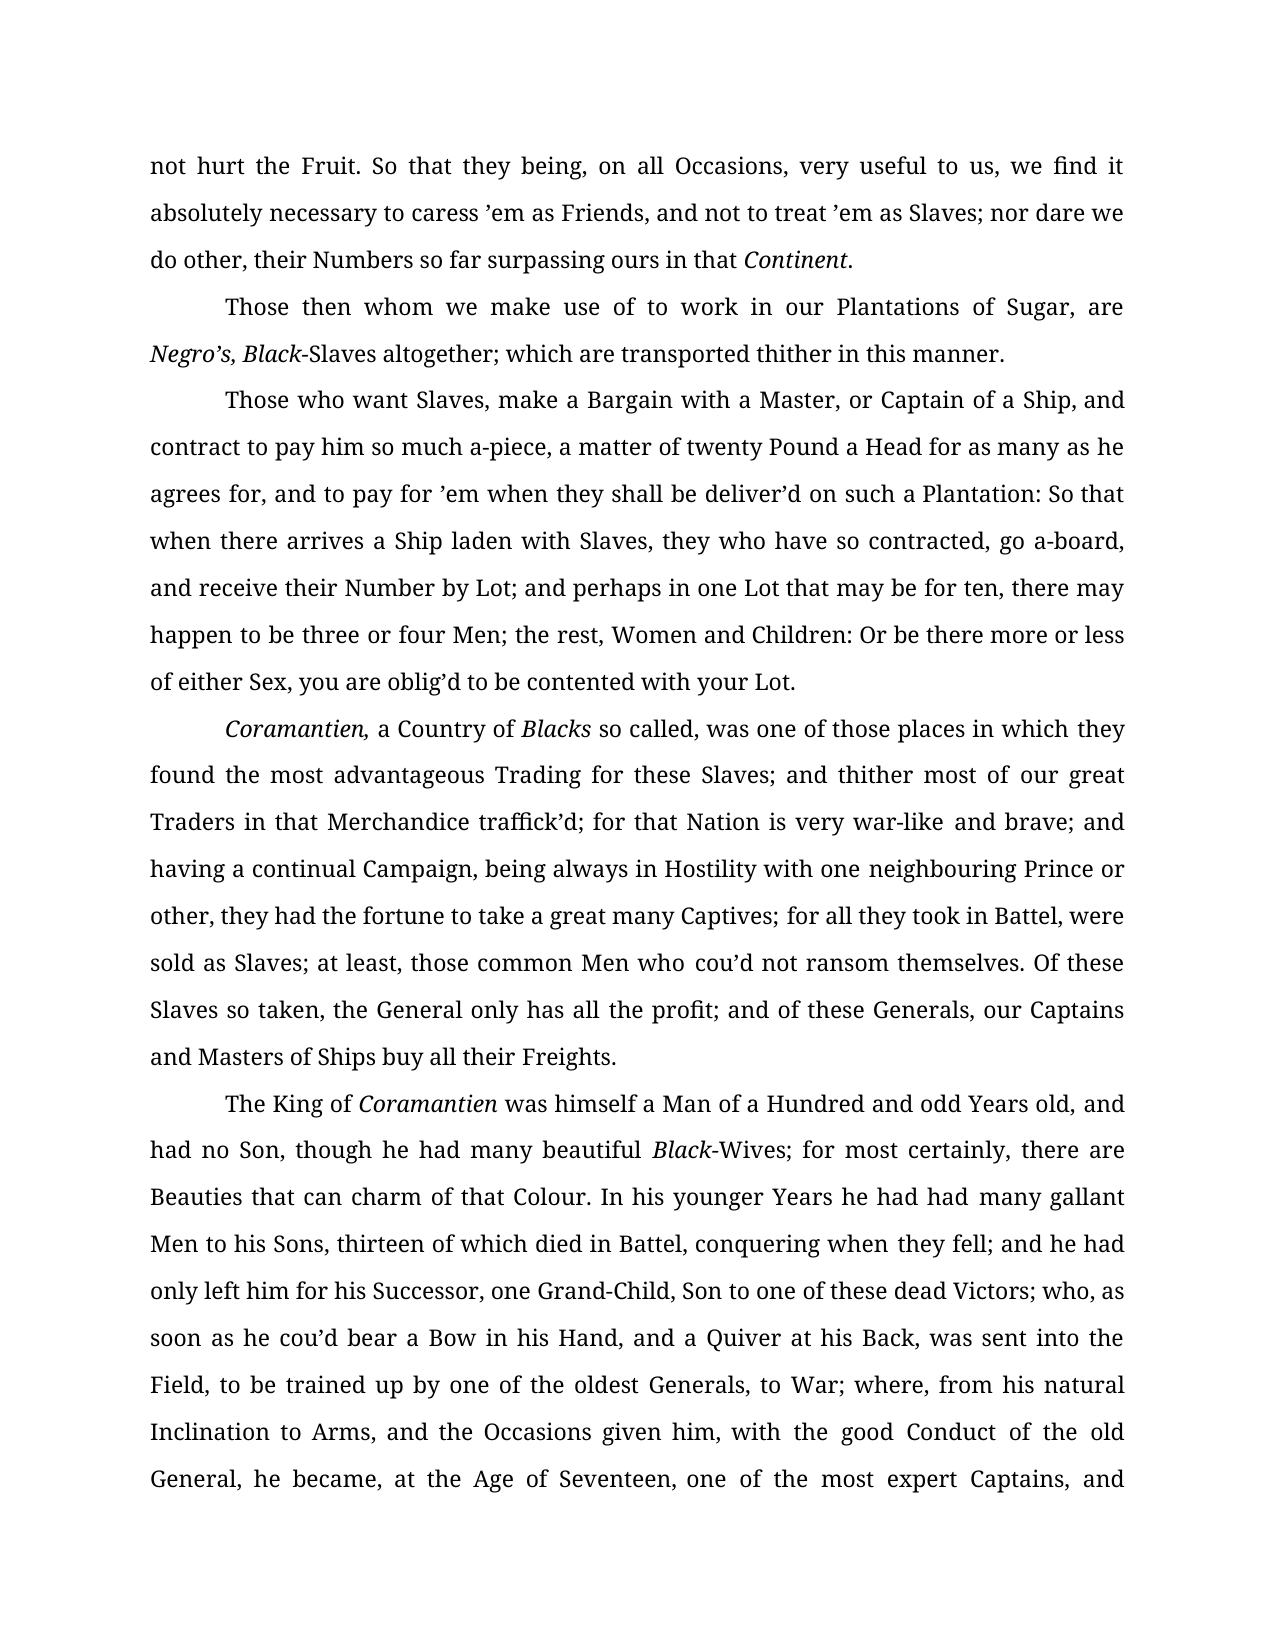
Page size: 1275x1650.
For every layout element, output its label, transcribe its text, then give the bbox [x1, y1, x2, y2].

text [150, 1087, 1125, 1494]
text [150, 150, 1125, 275]
text Those who want Slaves, make a Bargain with a Master, or Captain of a Ship, and contract to pay him so much a-piece, a matter of twenty Pound a Head for as many as he agrees for, and to pay for ’em when they shall be deliver’d on such a Plantation: So that when there arrives a Ship laden with Slaves, they who have so contracted, go a-board, and receive their Number by Lot; and perhaps in one Lot that may be for ten, there may happen to be three or four Men; the rest, Women and Children: Or be there more or less of either Sex, you are oblig’d to be contented with your Lot. [150, 384, 1125, 697]
text Those then whom we make use of to work in our Plantations of Sugar, are Negro’s, Black-Slaves altogether; which are transported thither in this manner. [150, 291, 1125, 369]
text Coramantien, a Country of Blacks so called, was one of those places in which they found the most advantageous Trading for these Slaves; and thither most of our great Traders in that Merchandice traffick’d; for that Nation is very war-like and brave; and having a continual Campaign, being always in Hostility with one neighbouring Prince or other, they had the fortune to take a great many Captives; for all they took in Battel, were sold as Slaves; at least, those common Men who cou’d not ransom themselves. Of these Slaves so taken, the General only has all the profit; and of these Generals, our Captains and Masters of Ships buy all their Freights. [150, 712, 1125, 1072]
